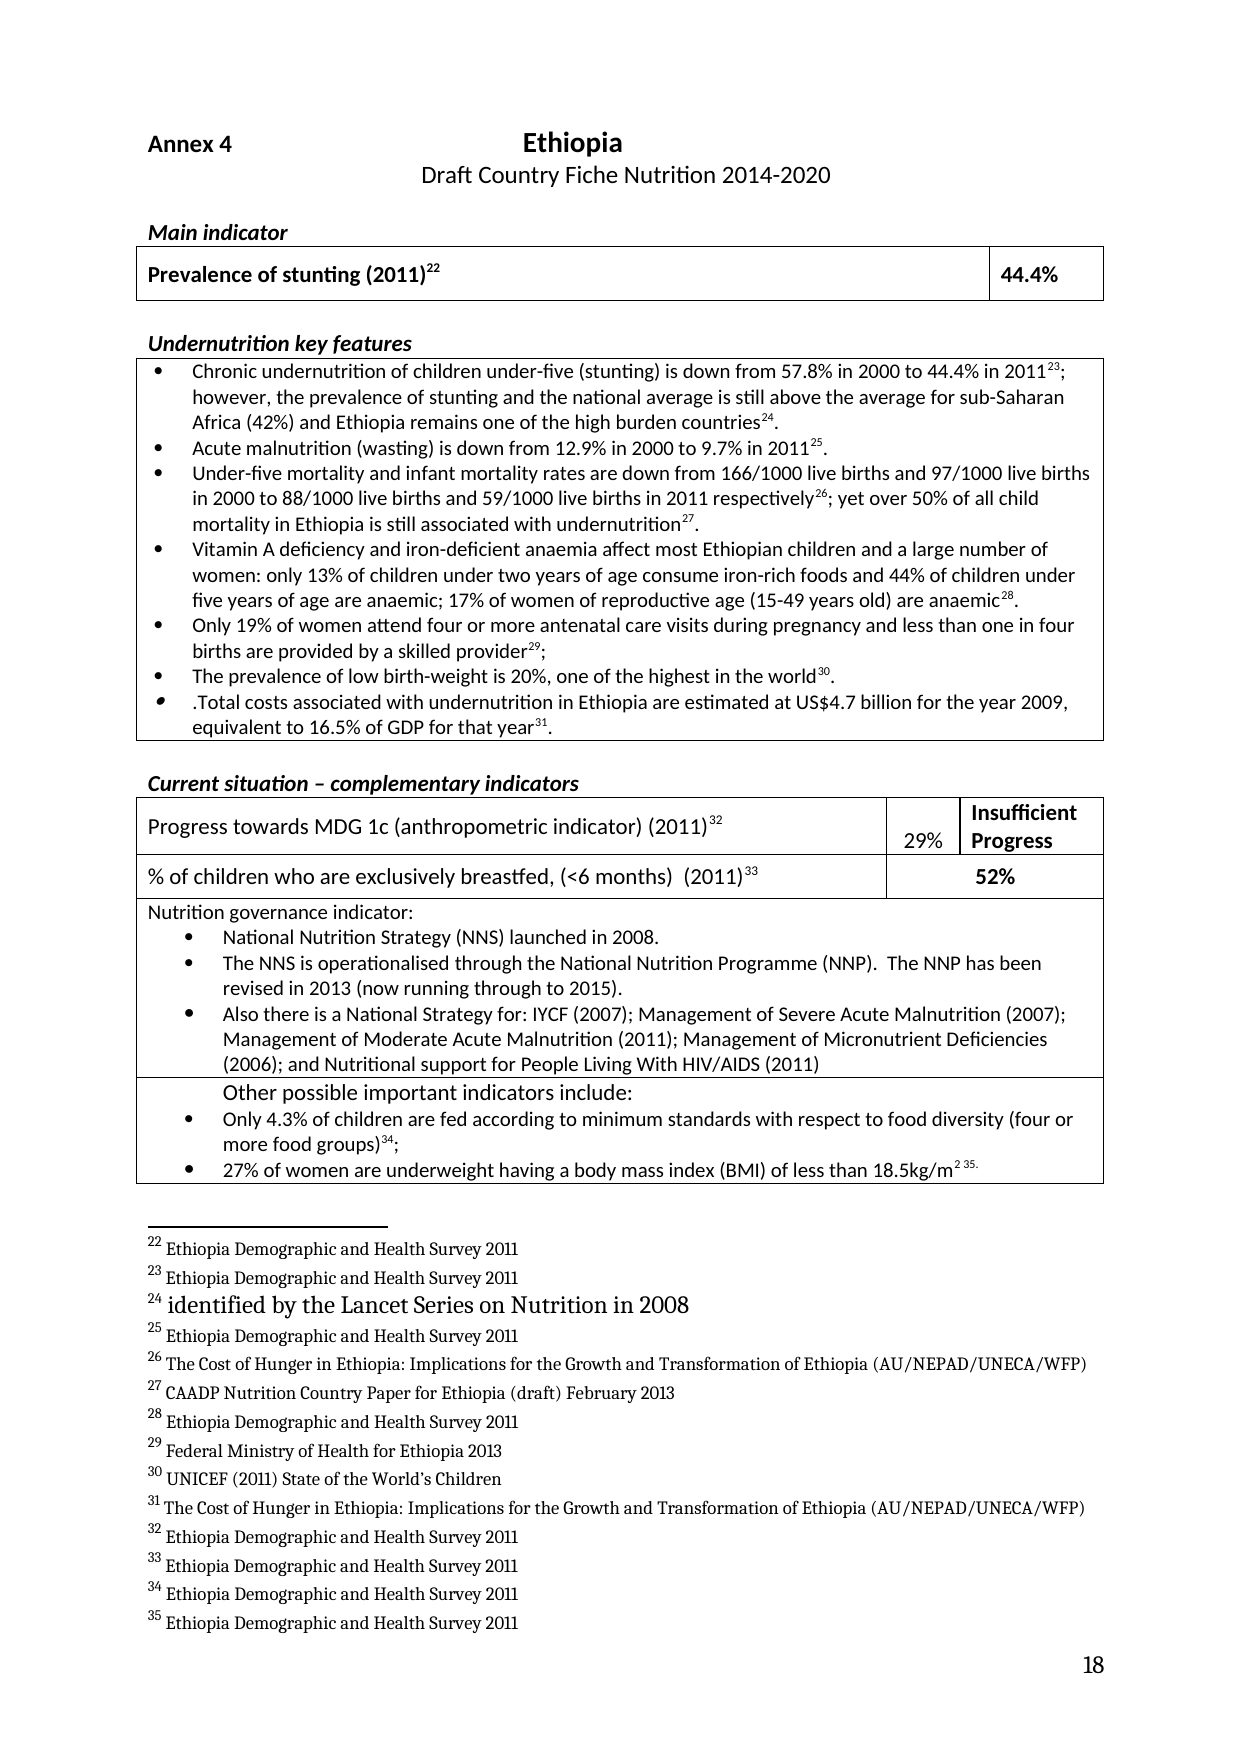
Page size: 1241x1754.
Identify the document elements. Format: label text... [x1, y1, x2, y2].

table_cell Other possible important indicators include: Only 4.3% of children are fed according to minimum standards with respect to food diversity (four or more food groups); 27% of women are underweight having a body mass index (BMI) of less than 18.5kg/m2 . [137, 1078, 1103, 1182]
text Annex 4 Ethiopia [148, 124, 1104, 160]
table_cell % of children who are exclusively breastfed, (<6 months) (2011) [137, 855, 886, 898]
table_header Progress towards MDG 1c (anthropometric indicator) (2011) [137, 798, 886, 854]
table_cell Nutrition governance indicator: National Nutrition Strategy (NNS) launched in 2008. The NNS is operationalised through the National Nutrition Programme (NNP). The NNP has been revised in 2013 (now running through to 2015). Also there is a National Strategy for: IYCF (2007); Management of Severe Acute Malnutrition (2007); Management of Moderate Acute Malnutrition (2011); Management of Micronutrient Deficiencies (2006); and Nutritional support for People Living With HIV/AIDS (2011) [137, 899, 1103, 1077]
text Undernutrition key features [148, 329, 1104, 357]
text Main indicator [148, 218, 1104, 246]
table_header 44.4% [990, 247, 1103, 300]
table_cell 52% [887, 855, 1103, 898]
text Draft Country Fiche Nutrition 2014-2020 [148, 160, 1104, 190]
text Current situation – complementary indicators [148, 769, 1104, 797]
table_header Insufficient Progress [961, 798, 1103, 854]
table_header Prevalence of stunting (2011) [137, 247, 989, 300]
table_header 29% [887, 798, 959, 854]
table_header Chronic undernutrition of children under-five (stunting) is down from 57.8% in 2000 to 44.4% in 2011; however, the prevalence of stunting and the national average is still above the average for sub-Saharan Africa (42%) and Ethiopia remains one of the high burden countries. Acute malnutrition (wasting) is down from 12.9% in 2000 to 9.7% in 2011. Under-five mortality and infant mortality rates are down from 166/1000 live births and 97/1000 live births in 2000 to 88/1000 live births and 59/1000 live births in 2011 respectively; yet over 50% of all child mortality in Ethiopia is still associated with undernutrition. Vitamin A deficiency and iron-deficient anaemia affect most Ethiopian children and a large number of women: only 13% of children under two years of age consume iron-rich foods and 44% of children under five years of age are anaemic; 17% of women of reproductive age (15-49 years old) are anaemic. Only 19% of women attend four or more antenatal care visits during pregnancy and less than one in four births are provided by a skilled provider; The prevalence of low birth-weight is 20%, one of the highest in the world. .Total costs associated with undernutrition in Ethiopia are estimated at US$4.7 billion for the year 2009, equivalent to 16.5% of GDP for that year. [137, 359, 1103, 740]
